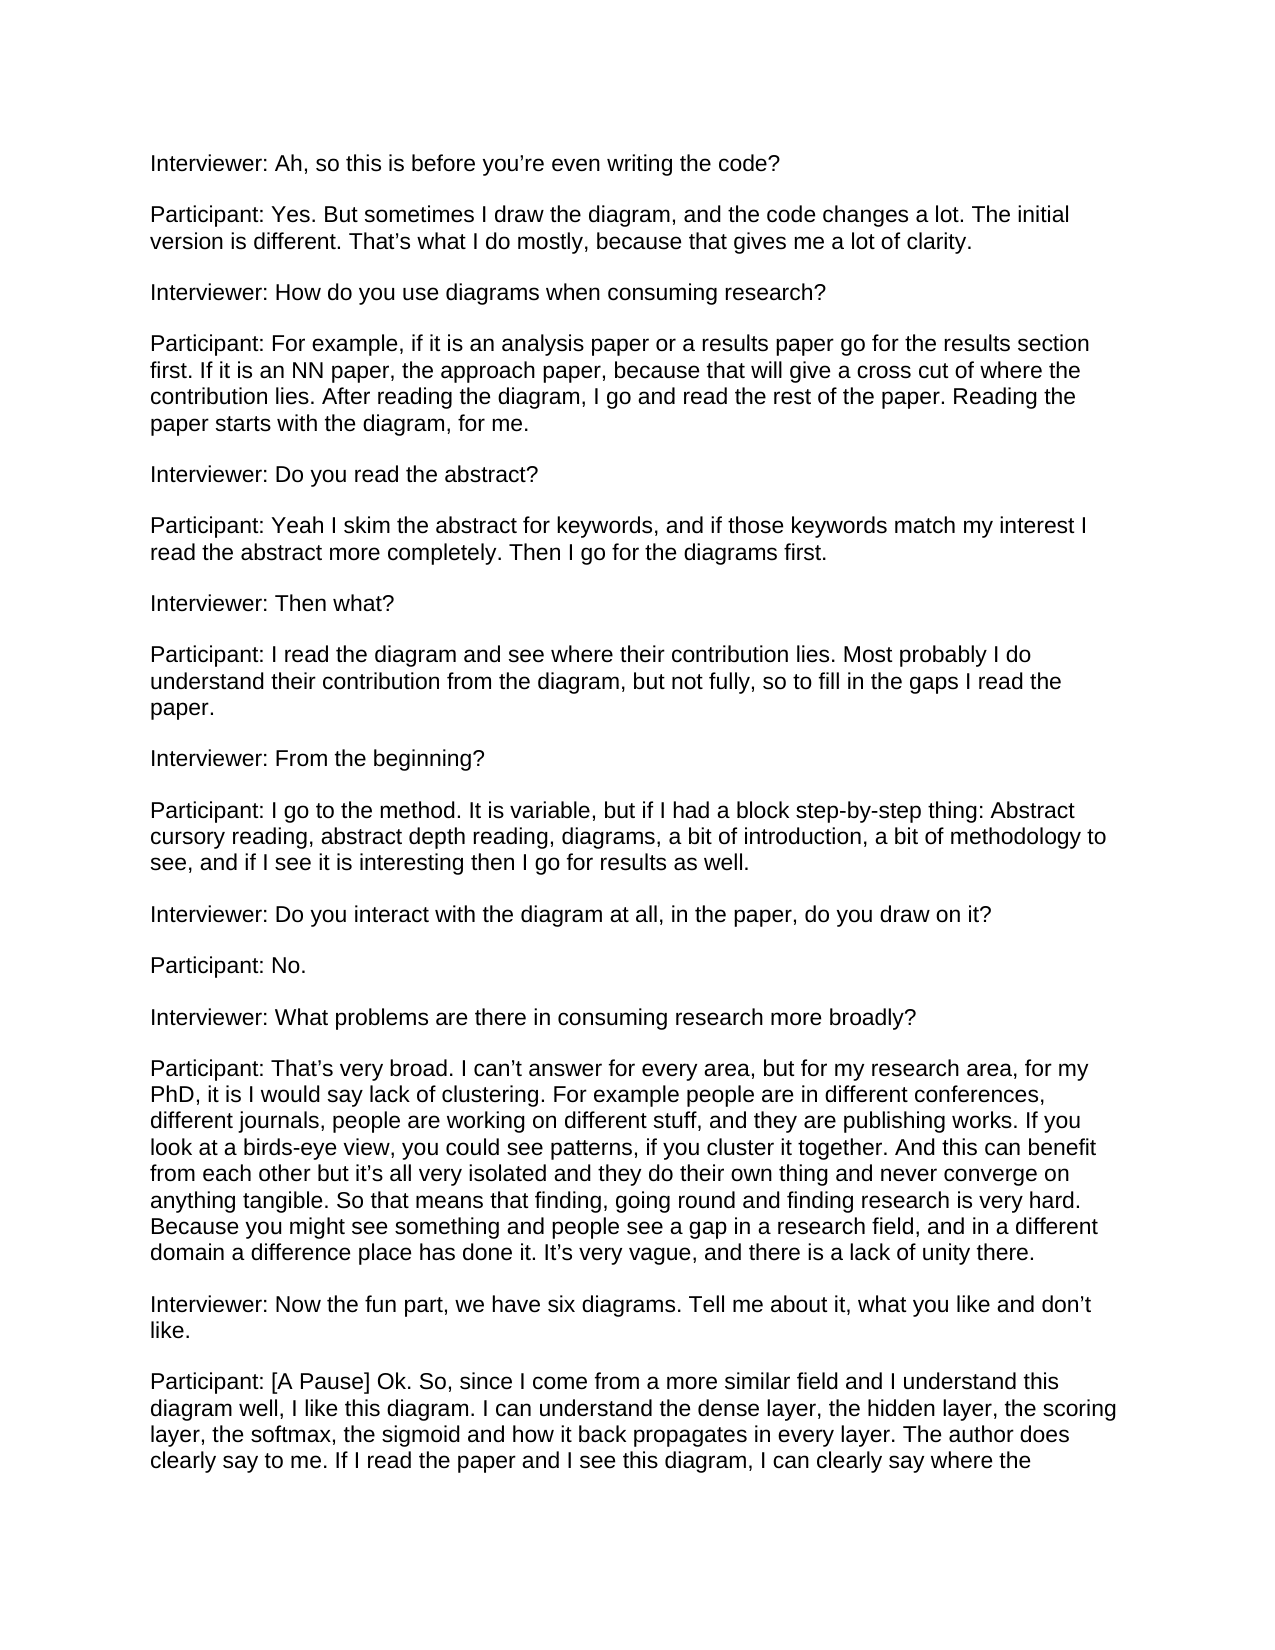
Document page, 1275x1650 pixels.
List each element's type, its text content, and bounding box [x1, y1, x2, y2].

text Interviewer: Ah, so this is before you’re even writing the code? [150, 150, 1125, 176]
text Interviewer: Do you read the abstract? [150, 461, 1125, 487]
text Interviewer: Then what? [150, 590, 1125, 616]
text Participant: I read the diagram and see where their contribution lies. Most probably I do understand their contribution from the diagram, but not fully, so to fill in the gaps I read the paper. [150, 641, 1125, 720]
text Participant: I go to the method. It is variable, but if I had a block step-by-step thing: Abstract cursory reading, abstract depth reading, diagrams, a bit of introduction, a bit of methodology to see, and if I see it is interesting then I go for results as well. [150, 797, 1125, 876]
text Participant: Yeah I skim the abstract for keywords, and if those keywords match my interest I read the abstract more completely. Then I go for the diagrams first. [150, 512, 1125, 565]
text Interviewer: From the beginning? [150, 745, 1125, 772]
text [150, 1368, 1125, 1474]
text Interviewer: What problems are there in consuming research more broadly? [150, 1003, 1125, 1030]
text Participant: For example, if it is an analysis paper or a results paper go for the results section first. If it is an NN paper, the approach paper, because that will give a cross cut of where the contribution lies. After reading the diagram, I go and read the rest of the paper. Reading the paper starts with the diagram, for me. [150, 330, 1125, 436]
text Interviewer: How do you use diagrams when consuming research? [150, 279, 1125, 305]
text Participant: No. [150, 952, 1125, 978]
text Interviewer: Now the fun part, we have six diagrams. Tell me about it, what you like and don’t like. [150, 1291, 1125, 1343]
text Interviewer: Do you interact with the diagram at all, in the paper, do you draw on it? [150, 901, 1125, 927]
text Participant: That’s very broad. I can’t answer for every area, but for my research area, for my PhD, it is I would say lack of clustering. For example people are in different conferences, different journals, people are working on different stuff, and they are publishing works. If you look at a birds-eye view, you could see patterns, if you cluster it together. And this can benefit from each other but it’s all very isolated and they do their own thing and never converge on anything tangible. So that means that finding, going round and finding research is very hard. Because you might see something and people see a gap in a research field, and in a different domain a difference place has done it. It’s very vague, and there is a lack of unity there. [150, 1055, 1125, 1266]
text Participant: Yes. But sometimes I draw the diagram, and the code changes a lot. The initial version is different. That’s what I do mostly, because that gives me a lot of clarity. [150, 201, 1125, 254]
